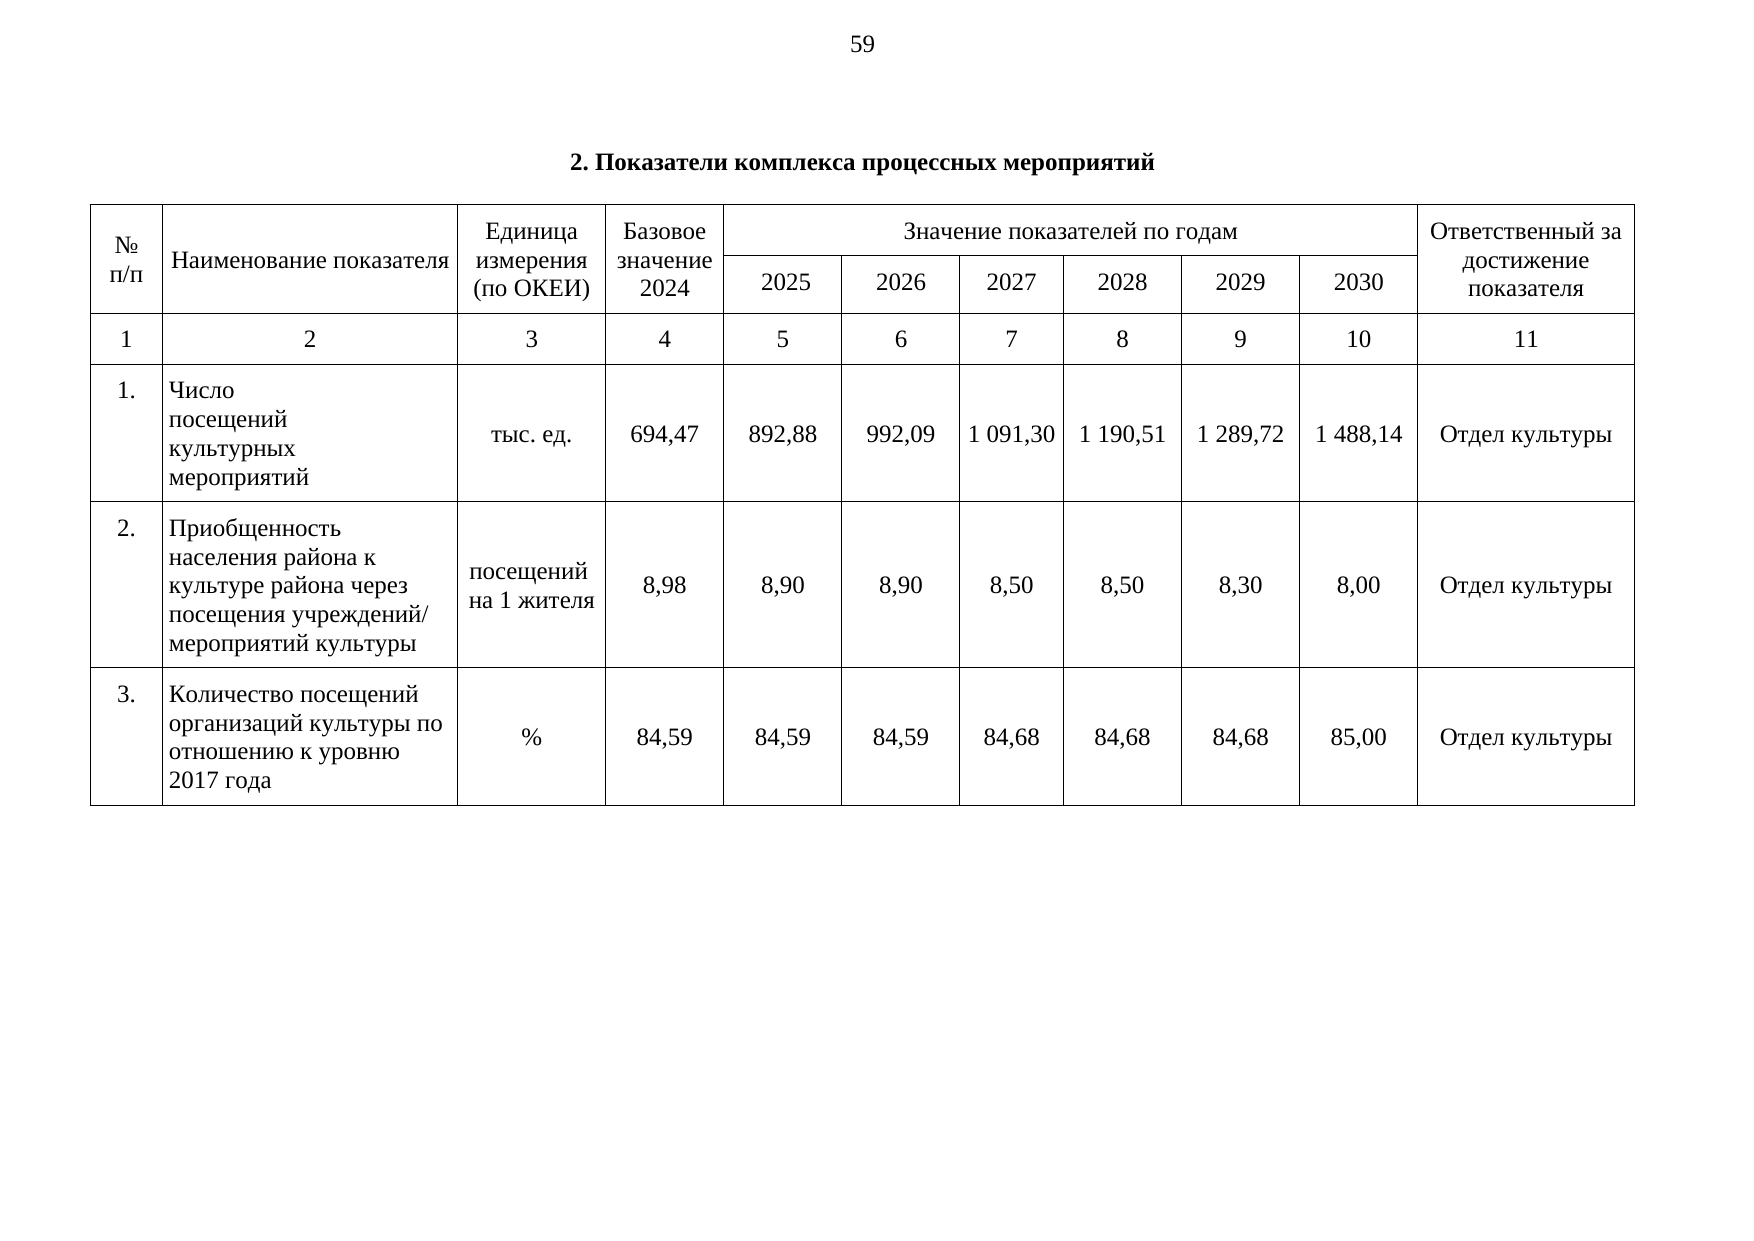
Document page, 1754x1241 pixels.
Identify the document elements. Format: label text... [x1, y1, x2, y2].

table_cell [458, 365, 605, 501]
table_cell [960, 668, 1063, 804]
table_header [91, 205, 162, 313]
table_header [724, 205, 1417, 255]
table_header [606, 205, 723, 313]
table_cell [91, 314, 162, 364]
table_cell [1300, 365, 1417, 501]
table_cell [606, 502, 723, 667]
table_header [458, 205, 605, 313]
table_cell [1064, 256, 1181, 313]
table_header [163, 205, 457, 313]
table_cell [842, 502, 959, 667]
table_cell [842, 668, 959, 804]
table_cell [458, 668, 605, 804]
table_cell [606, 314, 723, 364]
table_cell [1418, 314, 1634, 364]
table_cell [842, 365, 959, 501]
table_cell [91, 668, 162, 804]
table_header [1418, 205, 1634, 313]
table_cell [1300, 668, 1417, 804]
text 2. Показатели комплекса процессных мероприятий [89, 147, 1636, 176]
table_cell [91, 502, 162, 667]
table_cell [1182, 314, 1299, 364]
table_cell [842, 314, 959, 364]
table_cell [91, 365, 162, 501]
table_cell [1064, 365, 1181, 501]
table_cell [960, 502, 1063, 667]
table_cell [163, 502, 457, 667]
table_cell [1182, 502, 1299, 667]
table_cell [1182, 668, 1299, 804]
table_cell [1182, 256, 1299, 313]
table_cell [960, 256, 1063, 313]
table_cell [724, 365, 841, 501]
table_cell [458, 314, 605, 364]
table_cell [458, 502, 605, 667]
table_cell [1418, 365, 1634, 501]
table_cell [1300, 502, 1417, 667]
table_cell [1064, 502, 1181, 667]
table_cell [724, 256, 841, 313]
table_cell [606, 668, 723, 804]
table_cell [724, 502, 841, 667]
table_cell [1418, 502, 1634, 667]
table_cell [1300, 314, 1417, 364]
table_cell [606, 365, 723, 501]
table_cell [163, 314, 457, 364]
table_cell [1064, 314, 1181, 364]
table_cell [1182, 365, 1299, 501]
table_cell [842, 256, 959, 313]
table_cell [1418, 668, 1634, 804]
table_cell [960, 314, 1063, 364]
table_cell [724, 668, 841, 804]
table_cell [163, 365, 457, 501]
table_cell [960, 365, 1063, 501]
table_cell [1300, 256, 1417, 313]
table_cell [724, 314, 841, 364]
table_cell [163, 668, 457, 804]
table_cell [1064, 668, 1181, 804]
